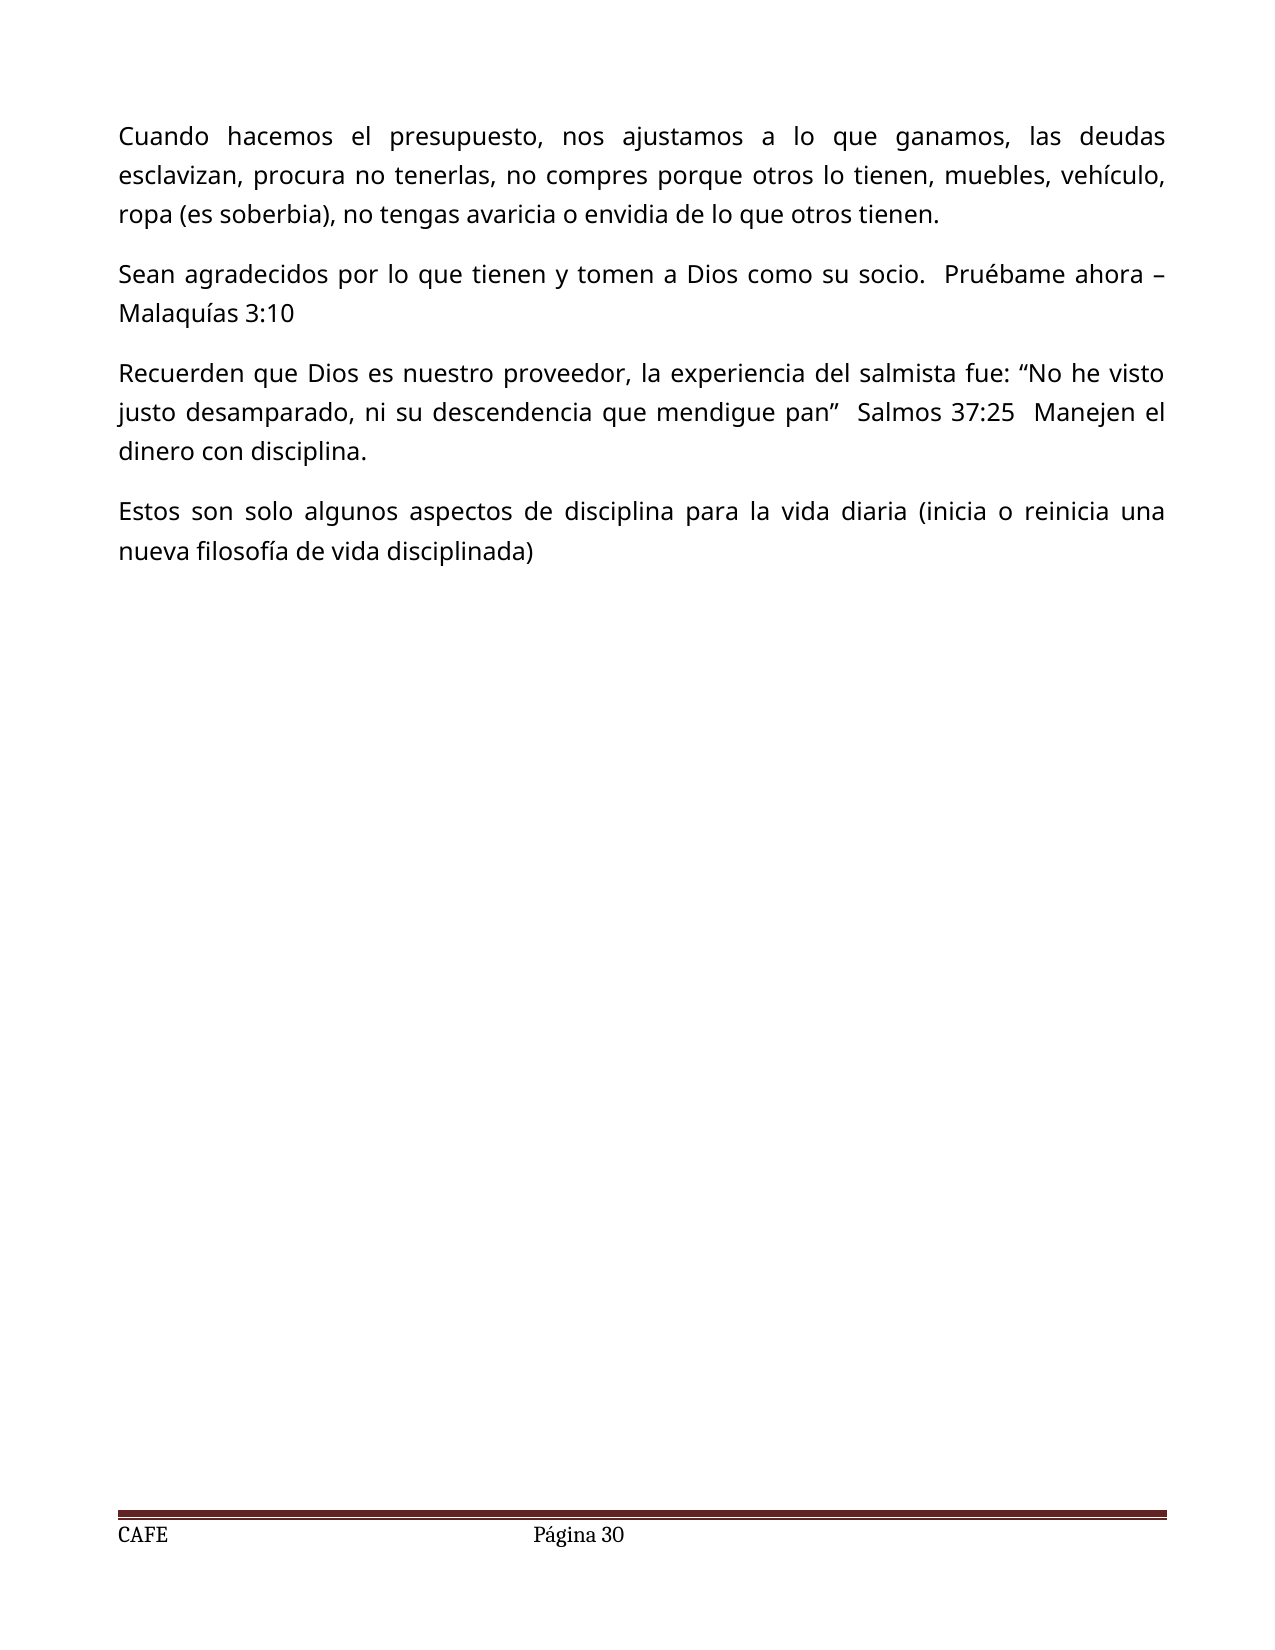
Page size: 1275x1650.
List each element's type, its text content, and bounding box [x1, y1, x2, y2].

text Estos son solo algunos aspectos de disciplina para la vida diaria (inicia o reinicia una nueva filosofía de vida disciplinada) [118, 494, 1167, 567]
text Recuerden que Dios es nuestro proveedor, la experiencia del salmista fue: “No he visto justo desamparado, ni su descendencia que mendigue pan” Salmos 37:25 Manejen el dinero con disciplina. [118, 356, 1167, 468]
text Cuando hacemos el presupuesto, nos ajustamos a lo que ganamos, las deudas esclavizan, procura no tenerlas, no compres porque otros lo tienen, muebles, vehículo, ropa (es soberbia), no tengas avaricia o envidia de lo que otros tienen. [118, 118, 1167, 231]
text Sean agradecidos por lo que tienen y tomen a Dios como su socio. Pruébame ahora – Malaquías 3:10 [118, 256, 1167, 330]
